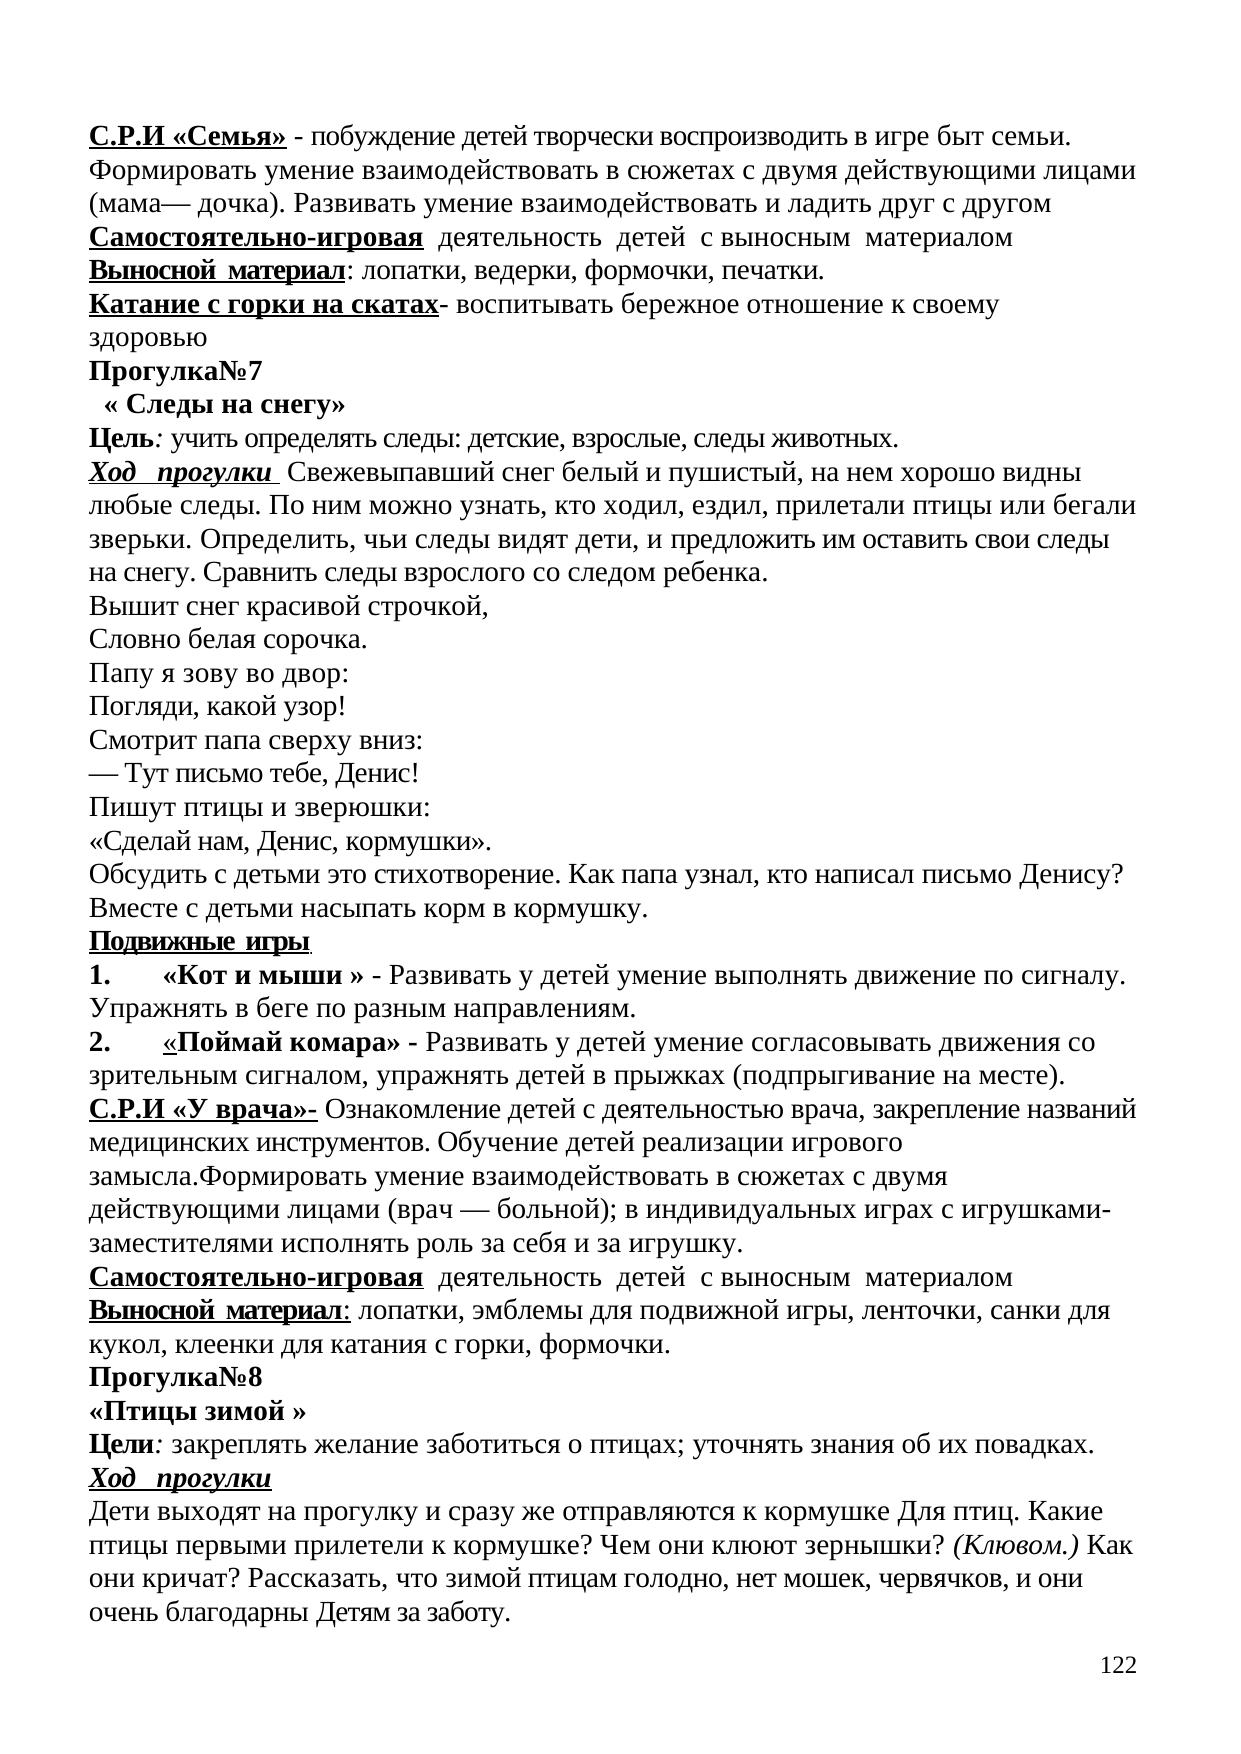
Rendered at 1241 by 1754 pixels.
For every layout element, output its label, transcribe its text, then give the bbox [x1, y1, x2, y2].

text Погляди, какой узор! [89, 688, 1137, 722]
text С.Р.И «Семья» - побуждение детей творчески воспроизводить в игре быт семьи. Формировать умение взаимодействовать в сюжетах с двумя действующими лицами (мама— дочка). Развивать умение взаимодействовать и ладить друг с другом [89, 118, 1137, 219]
text Пишут птицы и зверюшки: [89, 789, 1137, 823]
text Катание с горки на скатах- воспитывать бережное отношение к своему здоровью [89, 286, 1137, 353]
text Самостоятельно-игровая деятельность детей с выносным материалом [89, 1259, 1137, 1292]
text Ход прогулки Свежевыпавший снег белый и пушистый, на нем хорошо видны любые следы. По ним можно узнать, кто ходил, ездил, прилетали птицы или бегали зверьки. Определить, чьи следы видят дети, и предложить им оставить свои следы на снегу. Сравнить следы взрослого со следом ребенка. [89, 454, 1137, 588]
list «Поймай комара» - Развивать у детей умение согласовывать движения со зрительным сигналом, упражнять детей в прыжках (подпрыгивание на месте). С.Р.И «У врача»- Ознакомление детей с деятельностью врача, закрепление названий медицинских инструментов. Обучение детей реализации игрового замысла.Формировать умение взаимодействовать в сюжетах с двумя действующими лицами (врач — больной); в индивидуальных играх с игрушками-заместителями исполнять роль за себя и за игрушку. [89, 1024, 1137, 1259]
text Обсудить с детьми это стихотворение. Как папа узнал, кто написал письмо Денису? Вместе с детьми насыпать корм в кормушку. [89, 856, 1137, 923]
text « Следы на снегу» [89, 387, 1137, 420]
text Папу я зову во двор: [89, 655, 1137, 688]
text Выносной материал: лопатки, эмблемы для подвижной игры, ленточки, санки для кукол, клеенки для катания с горки, формочки. [89, 1292, 1137, 1359]
text Смотрит папа сверху вниз: [89, 722, 1137, 756]
text Прогулка№8 [89, 1359, 1137, 1393]
text Подвижные игры [89, 923, 1137, 957]
text «Птицы зимой » [89, 1393, 1137, 1426]
text — Тут письмо тебе, Денис! [89, 756, 1137, 789]
text «Сделай нам, Денис, кормушки». [89, 823, 1137, 856]
text Выносной материал: лопатки, ведерки, формочки, печатки. [89, 252, 1137, 286]
text Самостоятельно-игровая деятельность детей с выносным материалом [89, 219, 1137, 252]
list «Кот и мыши » - Развивать у детей умение выполнять движение по сигналу. Упражнять в беге по разным направлениям. [89, 957, 1137, 1024]
text Прогулка№7 [89, 353, 1137, 387]
text Словно белая сорочка. [89, 621, 1137, 655]
text Вышит снег красивой строчкой, [89, 588, 1137, 621]
text Ход прогулки [89, 1460, 1137, 1493]
text Дети выходят на прогулку и сразу же отправляются к кормушке Для птиц. Какие птицы первыми прилетели к кормушке? Чем они клюют зернышки? (Клювом.) Как они кричат? Рассказать, что зимой птицам голодно, нет мошек, червячков, и они очень благодарны Детям за заботу. [89, 1493, 1137, 1628]
text Цели: закреплять желание заботиться о птицах; уточнять знания об их повадках. [89, 1426, 1137, 1460]
text Цель: учить определять следы: детские, взрослые, следы животных. [89, 420, 1137, 454]
